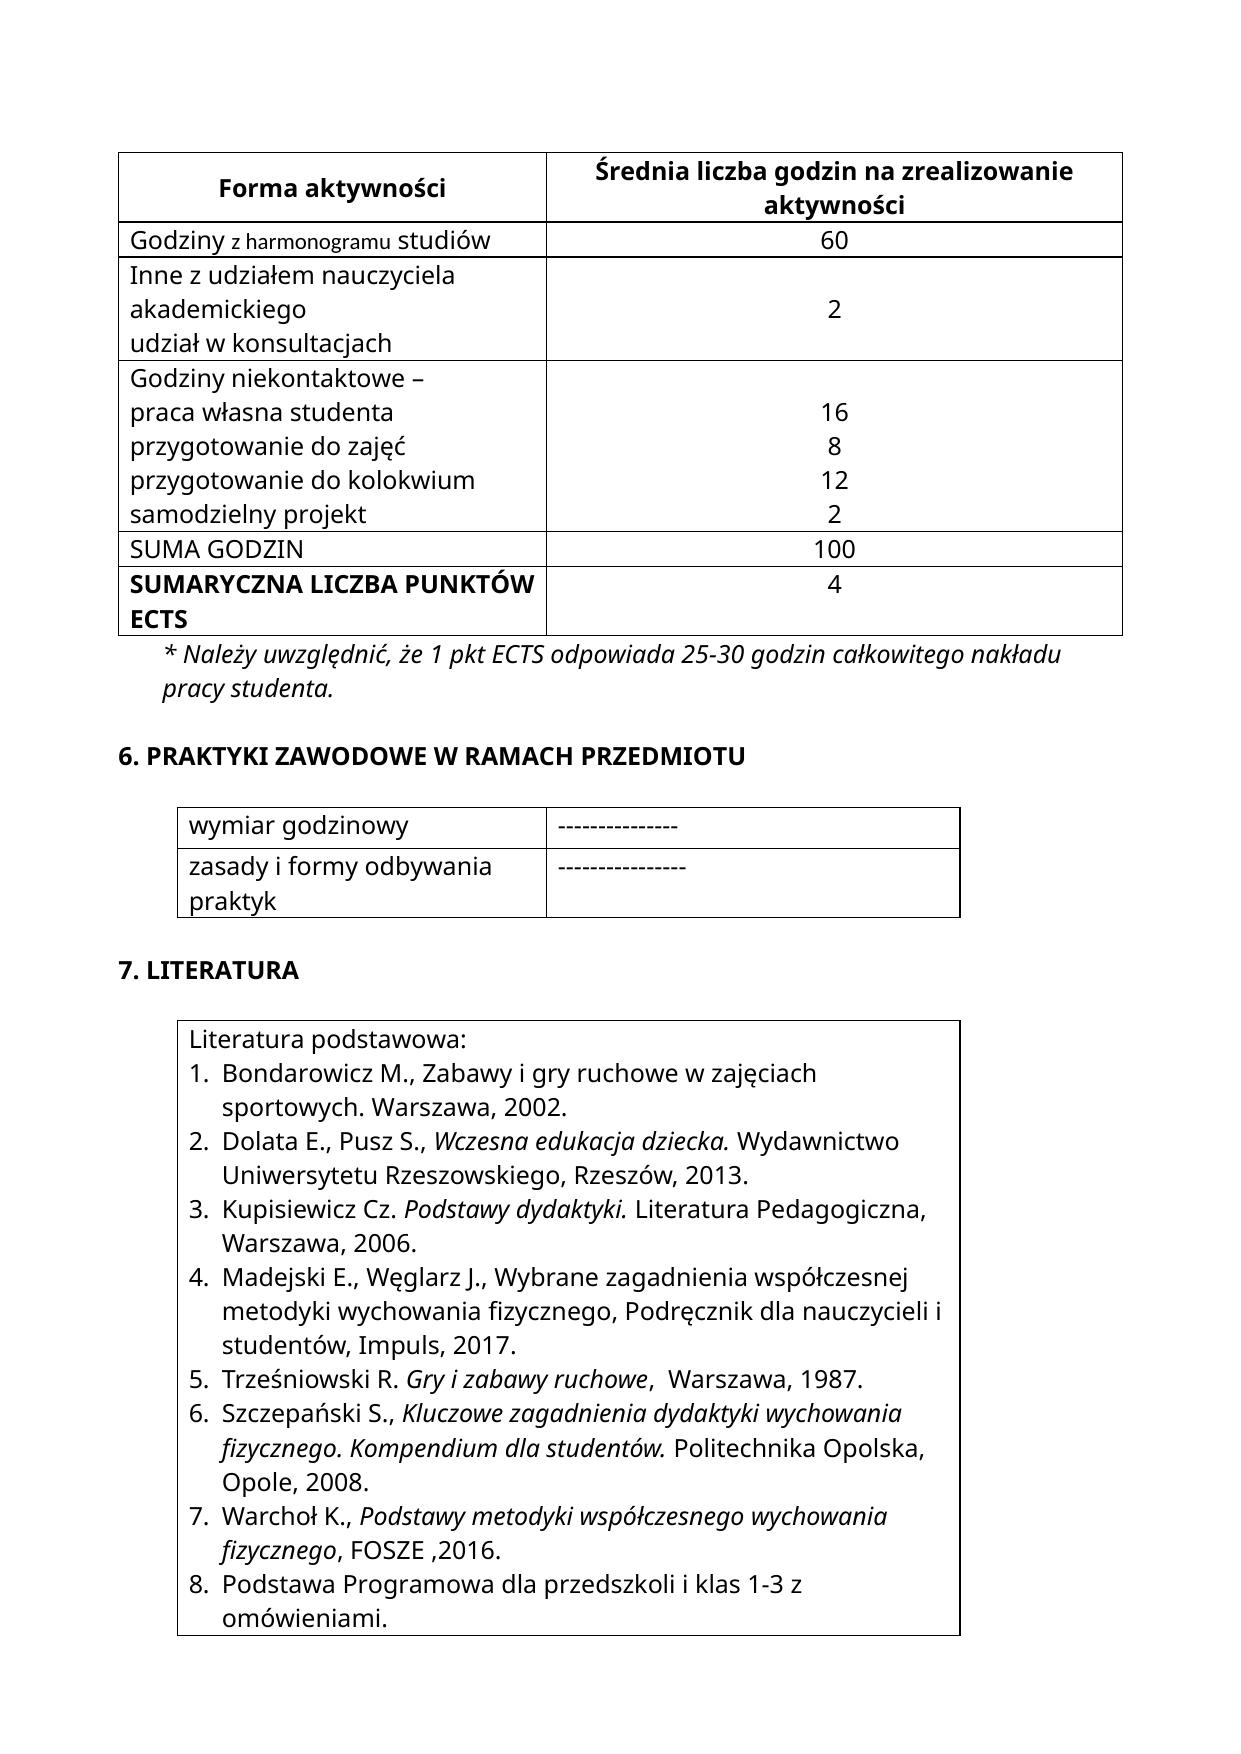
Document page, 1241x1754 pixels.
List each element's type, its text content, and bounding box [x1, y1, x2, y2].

table_header Literatura podstawowa: Bondarowicz M., Zabawy i gry ruchowe w zajęciach sportowych. Warszawa, 2002. Dolata E., Pusz S., Wczesna edukacja dziecka. Wydawnictwo Uniwersytetu Rzeszowskiego, Rzeszów, 2013. Kupisiewicz Cz. Podstawy dydaktyki. Literatura Pedagogiczna, Warszawa, 2006. Madejski E., Węglarz J., Wybrane zagadnienia współczesnej metodyki wychowania fizycznego, Podręcznik dla nauczycieli i studentów, Impuls, 2017. Trześniowski R. Gry i zabawy ruchowe, Warszawa, 1987. Szczepański S., Kluczowe zagadnienia dydaktyki wychowania fizycznego. Kompendium dla studentów. Politechnika Opolska, Opole, 2008. Warchoł K., Podstawy metodyki współczesnego wychowania fizycznego, FOSZE ,2016. Podstawa Programowa dla przedszkoli i klas 1-3 z omówieniami. [178, 1021, 959, 1634]
table_cell SUMARYCZNA LICZBA PUNKTÓW ECTS [119, 567, 546, 635]
table_cell zasady i formy odbywania praktyk [178, 849, 546, 917]
text 6. PRAKTYKI ZAWODOWE W RAMACH PRZEDMIOTU [118, 738, 1122, 773]
table_cell 100 [547, 532, 1122, 566]
table_cell 4 [547, 567, 1122, 635]
text * Należy uwzględnić, że 1 pkt ECTS odpowiada 25-30 godzin całkowitego nakładu pracy studenta. [162, 636, 1122, 704]
table_cell Godziny z harmonogramu studiów [119, 223, 546, 256]
table_cell Inne z udziałem nauczyciela akademickiego udział w konsultacjach [119, 258, 546, 360]
table_cell Godziny niekontaktowe – praca własna studenta przygotowanie do zajęć przygotowanie do kolokwium samodzielny projekt [119, 361, 546, 531]
table_header Średnia liczba godzin na zrealizowanie aktywności [547, 153, 1122, 221]
table_header --------------- [547, 808, 959, 848]
table_cell 16 8 12 2 [547, 361, 1122, 531]
table_cell 2 [547, 258, 1122, 360]
table_cell SUMA GODZIN [119, 532, 546, 566]
table_header Forma aktywności [119, 153, 546, 221]
text 7. LITERATURA [118, 952, 1122, 986]
table_cell ---------------- [547, 849, 959, 917]
table_cell 60 [547, 223, 1122, 256]
table_header wymiar godzinowy [178, 808, 546, 848]
